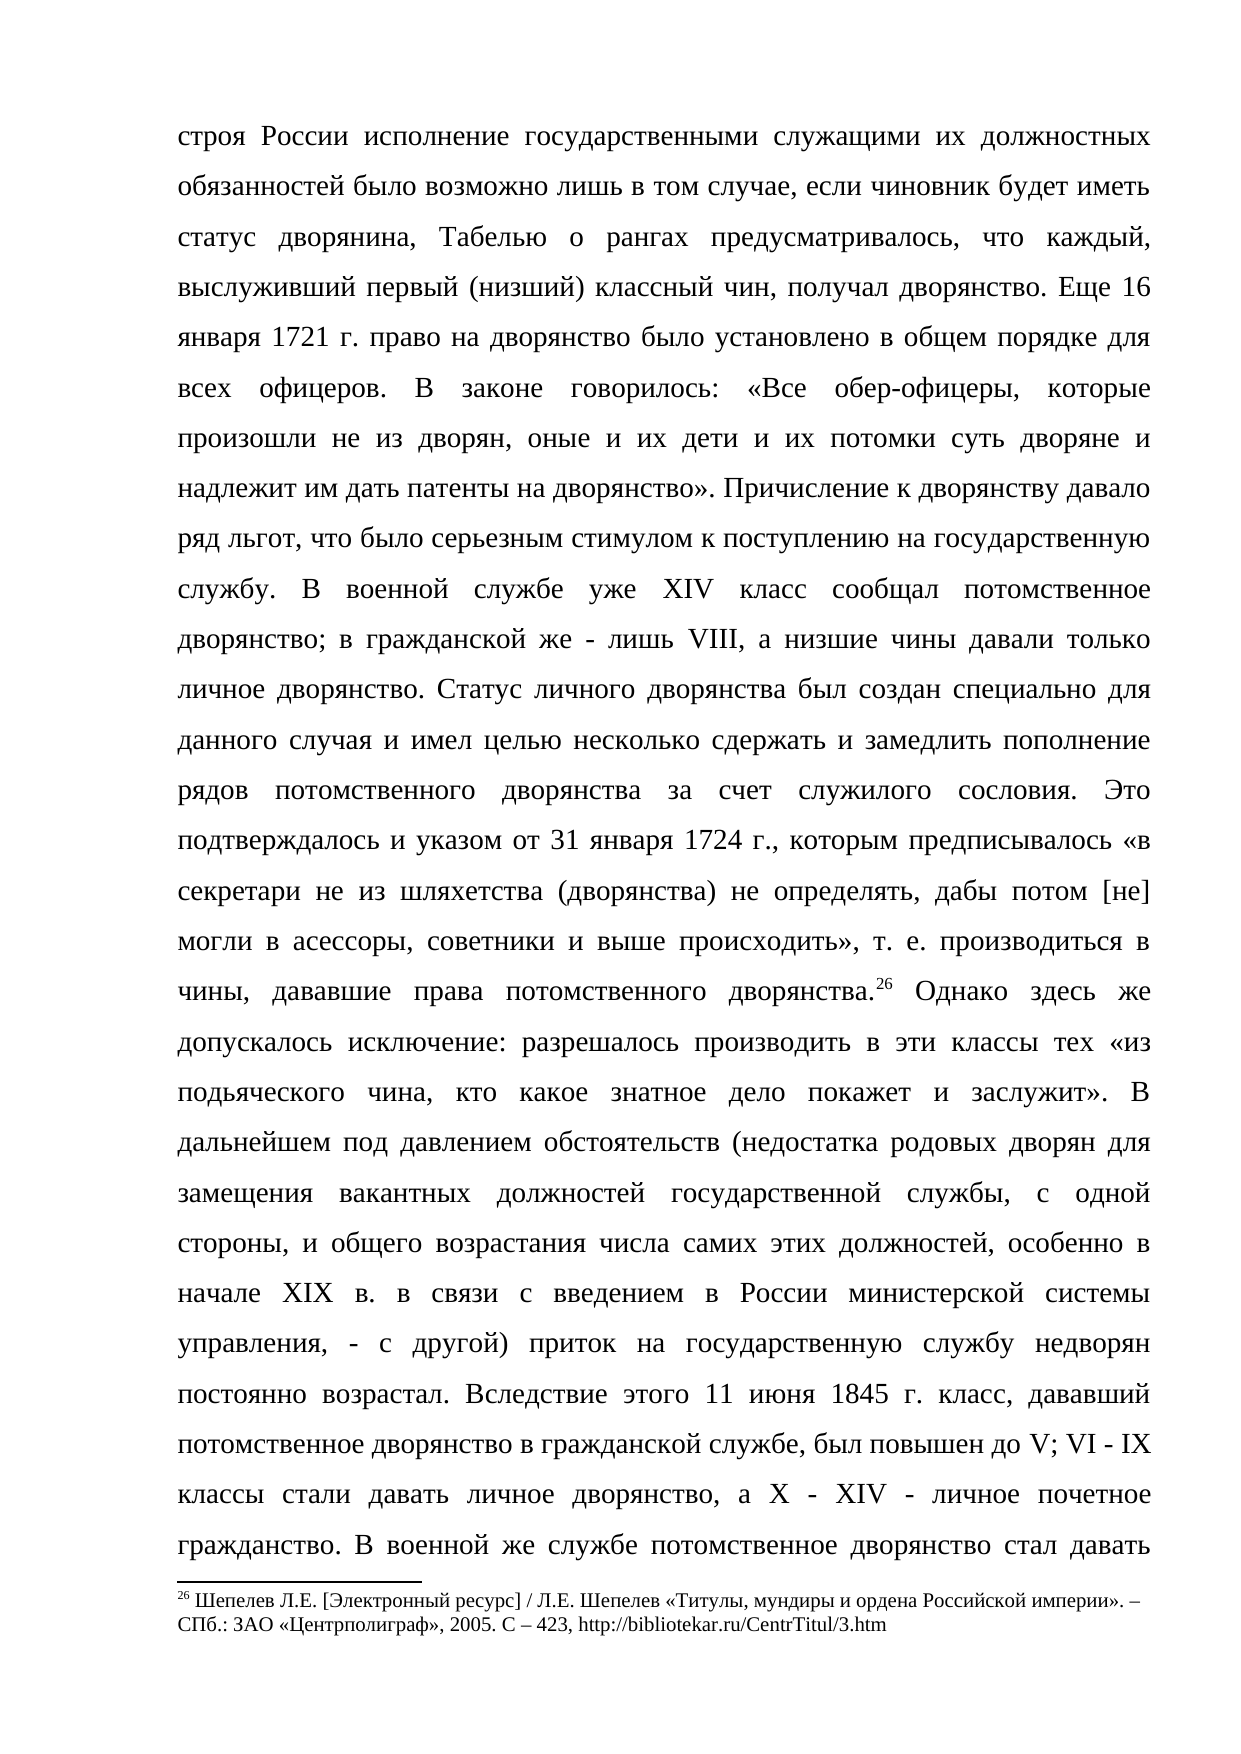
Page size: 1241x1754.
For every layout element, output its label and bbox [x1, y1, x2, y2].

text [177, 118, 1152, 1560]
